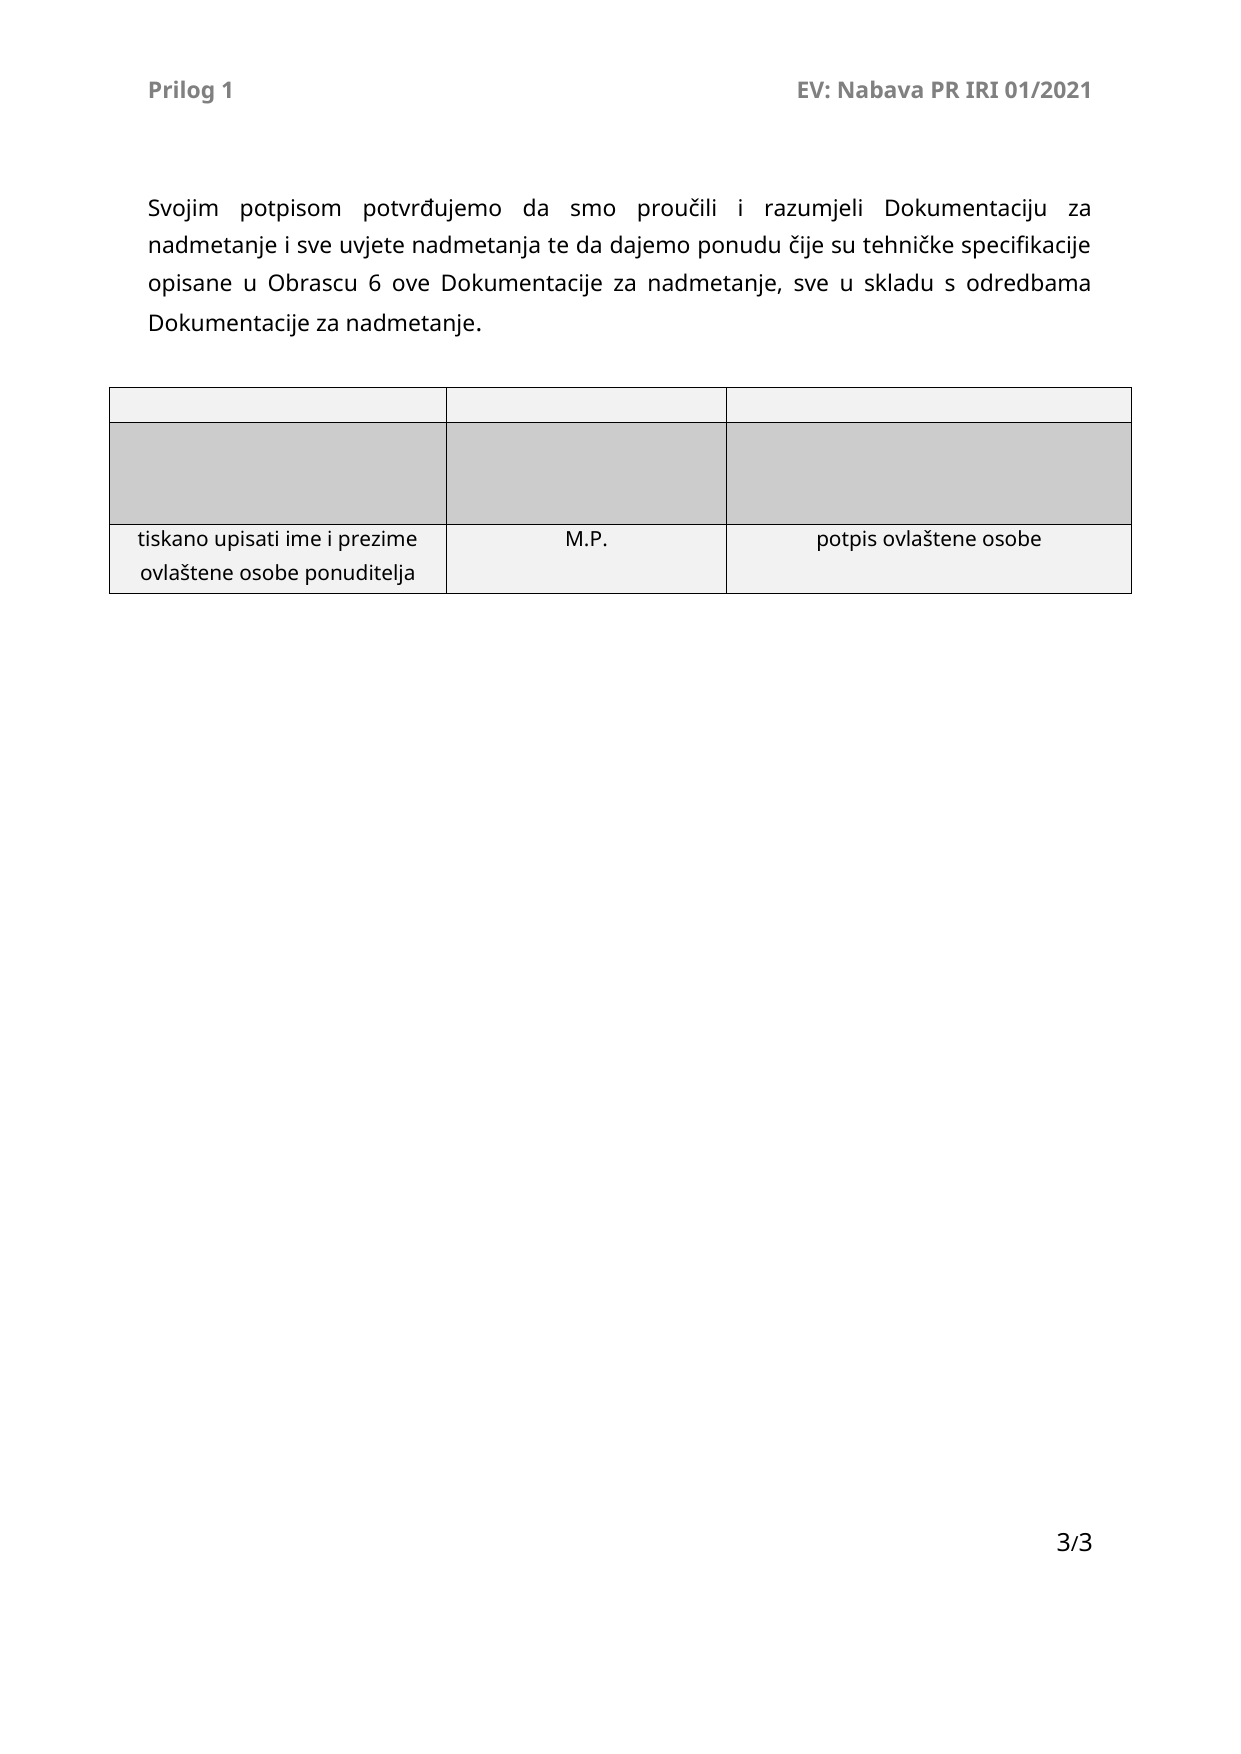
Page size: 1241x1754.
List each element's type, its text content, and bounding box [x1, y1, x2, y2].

table_cell [727, 423, 1131, 524]
table_cell tiskano upisati ime i prezime ovlaštene osobe ponuditelja [110, 525, 446, 593]
table_cell M.P. [447, 525, 726, 593]
table_cell potpis ovlaštene osobe [727, 525, 1131, 593]
table_header [447, 388, 726, 422]
table_header [727, 388, 1131, 422]
text Svojim potpisom potvrđujemo da smo proučili i razumjeli Dokumentaciju za nadmetanje i sve uvjete nadmetanja te da dajemo ponudu čije su tehničke specifikacije opisane u Obrascu 6 ove Dokumentacije za nadmetanje, sve u skladu s odredbama Dokumentacije za nadmetanje. [148, 192, 1092, 339]
table_header [110, 388, 446, 422]
table_cell [110, 423, 446, 524]
table_cell [447, 423, 726, 524]
